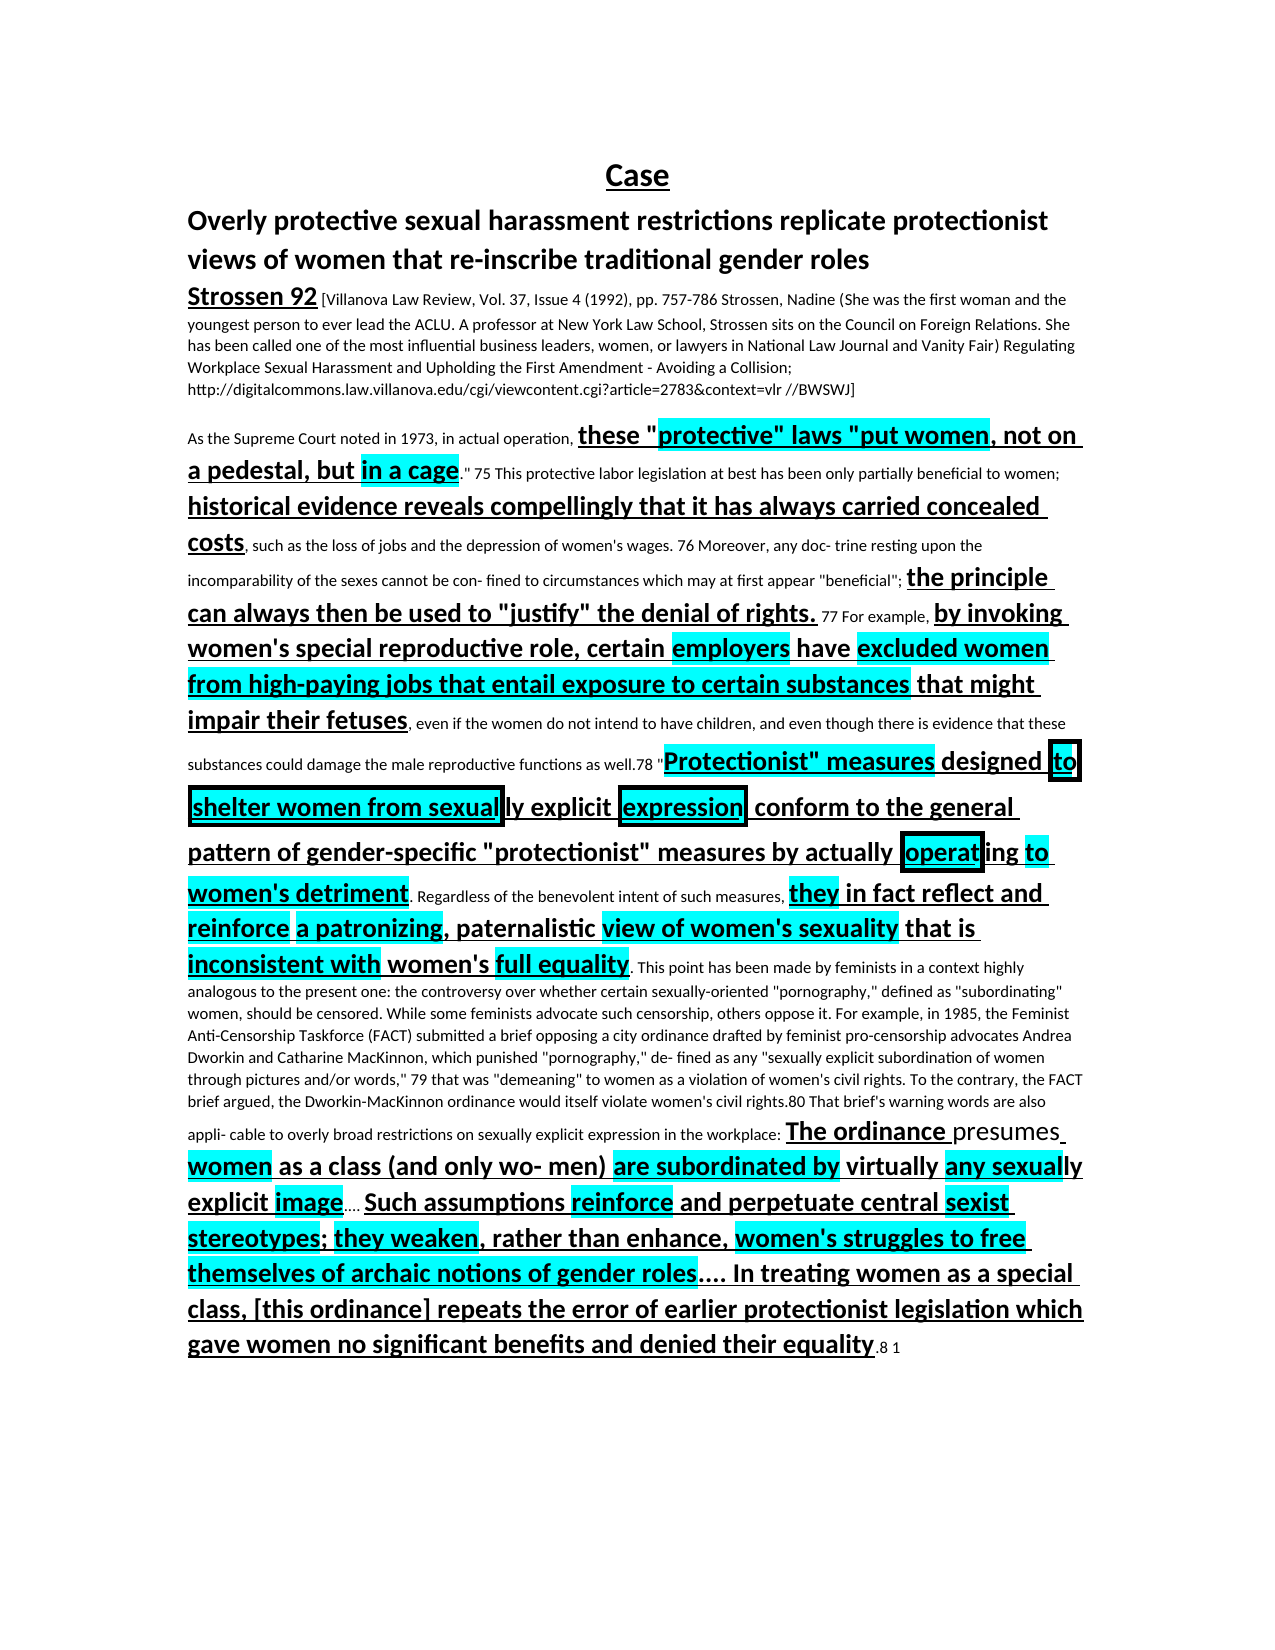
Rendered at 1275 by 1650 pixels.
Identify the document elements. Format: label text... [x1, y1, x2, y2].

text Strossen 92 [Villanova Law Review, Vol. 37, Issue 4 (1992), pp. 757-786 Strossen, Nadine (She was the first woman and the youngest person to ever lead the ACLU. A professor at New York Law School, Strossen sits on the Council on Foreign Relations. She has been called one of the most influential business leaders, women, or lawyers in National Law Journal and Vanity Fair) Regulating Workplace Sexual Harassment and Upholding the First Amendment - Avoiding a Collision; http://digitalcommons.law.villanova.edu/cgi/viewcontent.cgi?article=2783&context=vlr //BWSWJ] [187, 279, 1087, 400]
subtitle Case [187, 154, 1087, 195]
subtitle Overly protective sexual harassment restrictions replicate protectionist views of women that re-inscribe traditional gender roles [187, 202, 1087, 276]
text As the Supreme Court noted in 1973, in actual operation, these "protective" laws "put women, not on a pedestal, but in a cage." 75 This protective labor legislation at best has been only partially beneficial to women; historical evidence reveals compellingly that it has always carried concealed costs, such as the loss of jobs and the depression of women's wages. 76 Moreover, any doc- trine resting upon the incomparability of the sexes cannot be con- fined to circumstances which may at first appear "beneficial"; the principle can always then be used to "justify" the denial of rights. 77 For example, by invoking women's special reproductive role, certain employers have excluded women from high-paying jobs that entail exposure to certain substances that might impair their fetuses, even if the women do not intend to have children, and even though there is evidence that these substances could damage the male reproductive functions as well.78 "Protectionist" measures designed to shelter women from sexually explicit expression conform to the general pattern of gender-specific "protectionist" measures by actually operating to women's detriment. Regardless of the benevolent intent of such measures, they in fact reflect and reinforce a patronizing, paternalistic view of women's sexuality that is inconsistent with women's full equality. This point has been made by feminists in a context highly analogous to the present one: the controversy over whether certain sexually-oriented "pornography," defined as "subordinating" women, should be censored. While some feminists advocate such censorship, others oppose it. For example, in 1985, the Feminist Anti-Censorship Taskforce (FACT) submitted a brief opposing a city ordinance drafted by feminist pro-censorship advocates Andrea Dworkin and Catharine MacKinnon, which punished "pornography," de- fined as any "sexually explicit subordination of women through pictures and/or words," 79 that was "demeaning" to women as a violation of women's civil rights. To the contrary, the FACT brief argued, the Dworkin-MacKinnon ordinance would itself violate women's civil rights.80 That brief's warning words are also appli- cable to overly broad restrictions on sexually explicit expression in the workplace: The ordinance presumes women as a class (and only wo- men) are subordinated by virtually any sexually explicit image.... Such assumptions reinforce and perpetuate central sexist stereotypes; they weaken, rather than enhance, women's struggles to free themselves of archaic notions of gender roles.... In treating women as a special class, [this ordinance] repeats the error of earlier protectionist legislation which gave women no significant benefits and denied their equality.8 1 [187, 418, 1087, 1361]
